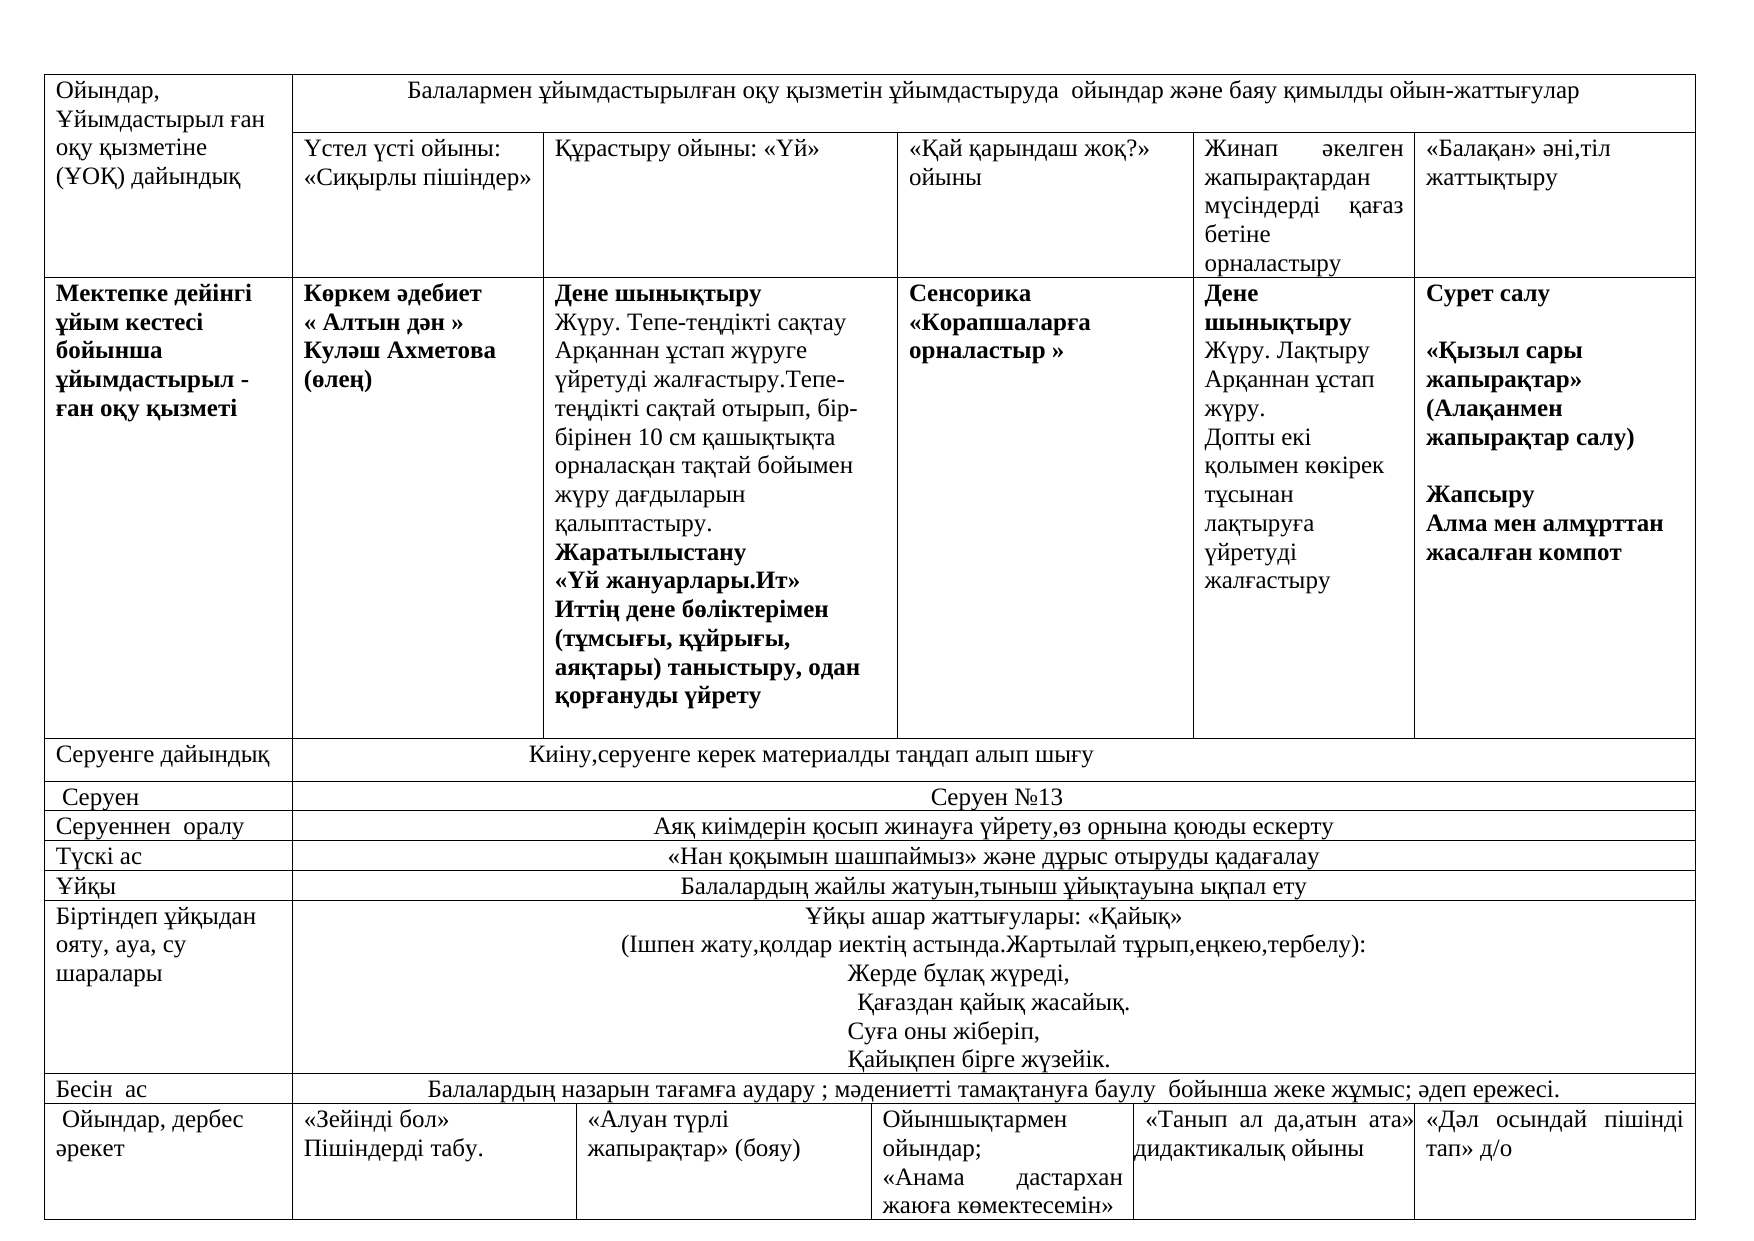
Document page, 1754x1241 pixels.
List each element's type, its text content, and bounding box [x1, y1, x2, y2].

table_cell Көркем әдебиет « Алтын дән » Куләш Ахметова (өлең) [293, 278, 543, 738]
table_cell Аяқ киімдерін қосып жинауға үйрету,өз орнына қоюды ескерту [293, 811, 1695, 840]
table_cell «Танып ал да,атын ата» дидактикалық ойыны [1134, 1104, 1414, 1219]
table_cell «Дәл осындай пішінді тап» д/о [1415, 1104, 1695, 1219]
table_cell Сенсорика «Корапшаларға орналастыр » [898, 278, 1193, 738]
table_cell Түскі ас [45, 841, 292, 870]
table_cell Балалардың назарын тағамға аудару ; мәдениетті тамақтануға баулу бойынша жеке жұмыс; әдеп ережесі. [293, 1074, 1695, 1103]
table_cell Біртіндеп ұйқыдан ояту, ауа, су шаралары [45, 901, 292, 1073]
table_cell Ойыншықтармен ойындар; «Анама дастархан жаюға көмектесемін» [872, 1104, 1133, 1219]
table_cell Жинап әкелген жапырақтардан мүсіндерді қағаз бетіне орналастыру [1194, 133, 1414, 277]
table_cell Дене шынықтыру Жүру. Лақтыру Арқаннан ұстап жүру. Допты екі қолымен көкірек тұсынан лақтыруға үйретуді жалғастыру [1194, 278, 1414, 738]
table_cell Сурет салу «Қызыл сары жапырақтар» (Алақанмен жапырақтар салу) Жапсыру Алма мен алмұрттан жасалған компот [1415, 278, 1695, 738]
table_cell Ұйқы [45, 871, 292, 900]
table_cell Ойындар, дербес әрекет [45, 1104, 292, 1219]
table_cell Үстел үсті ойыны: «Сиқырлы пішіндер» [293, 133, 543, 277]
table_cell Ойындар, Ұйымдастырыл ған оқу қызметіне (ҰОҚ) дайындық [45, 75, 292, 277]
table_cell «Қай қарындаш жоқ?» ойыны [898, 133, 1193, 277]
table_cell Ұйқы ашар жаттығулары: «Қайық» (Ішпен жату,қолдар иектің астында.Жартылай тұрып,еңкею,тербелу): Жерде бұлақ жүреді, Қағаздан қайық жасайық. Суға оны жіберіп, Қайықпен бірге жүзейік. [293, 901, 1695, 1073]
table_cell «Балақан» әні,тіл жаттықтыру [1415, 133, 1695, 277]
table_cell Серуен [45, 782, 292, 810]
table_cell «Алуан түрлі жапырақтар» (бояу) [577, 1104, 871, 1219]
table_cell Балалардың жайлы жатуын,тыныш ұйықтауына ықпал ету [293, 871, 1695, 900]
table_cell Бесін ас [45, 1074, 292, 1103]
table_cell «Зейінді бол» Пішіндерді табу. [293, 1104, 576, 1219]
table_cell Балалармен ұйымдастырылған оқу қызметін ұйымдастыруда ойындар және баяу қимылды ойын-жаттығулар [293, 75, 1695, 132]
table_cell Серуеннен оралу [45, 811, 292, 840]
table_cell Киіну,серуенге керек материалды таңдап алып шығу [293, 739, 1695, 781]
table_cell «Нан қоқымын шашпаймыз» және дұрыс отыруды қадағалау [293, 841, 1695, 870]
table_cell Дене шынықтыру Жүру. Тепе-теңдікті сақтау Арқаннан ұстап жүруге үйретуді жалғастыру.Тепе-теңдікті сақтай отырып, бір-бірінен 10 см қашықтықта орналасқан тақтай бойымен жүру дағдыларын қалыптастыру. Жаратылыстану «Үй жануарлары.Ит» Иттің дене бөліктерімен (тұмсығы, құйрығы, аяқтары) таныстыру, одан қорғануды үйрету [544, 278, 897, 738]
table_cell Құрастыру ойыны: «Үй» [544, 133, 897, 277]
table_cell Мектепке дейінгі ұйым кестесі бойынша ұйымдастырыл -ған оқу қызметі [45, 278, 292, 738]
table_cell Серуен №13 [293, 782, 1695, 810]
table_cell Серуенге дайындық [45, 739, 292, 781]
